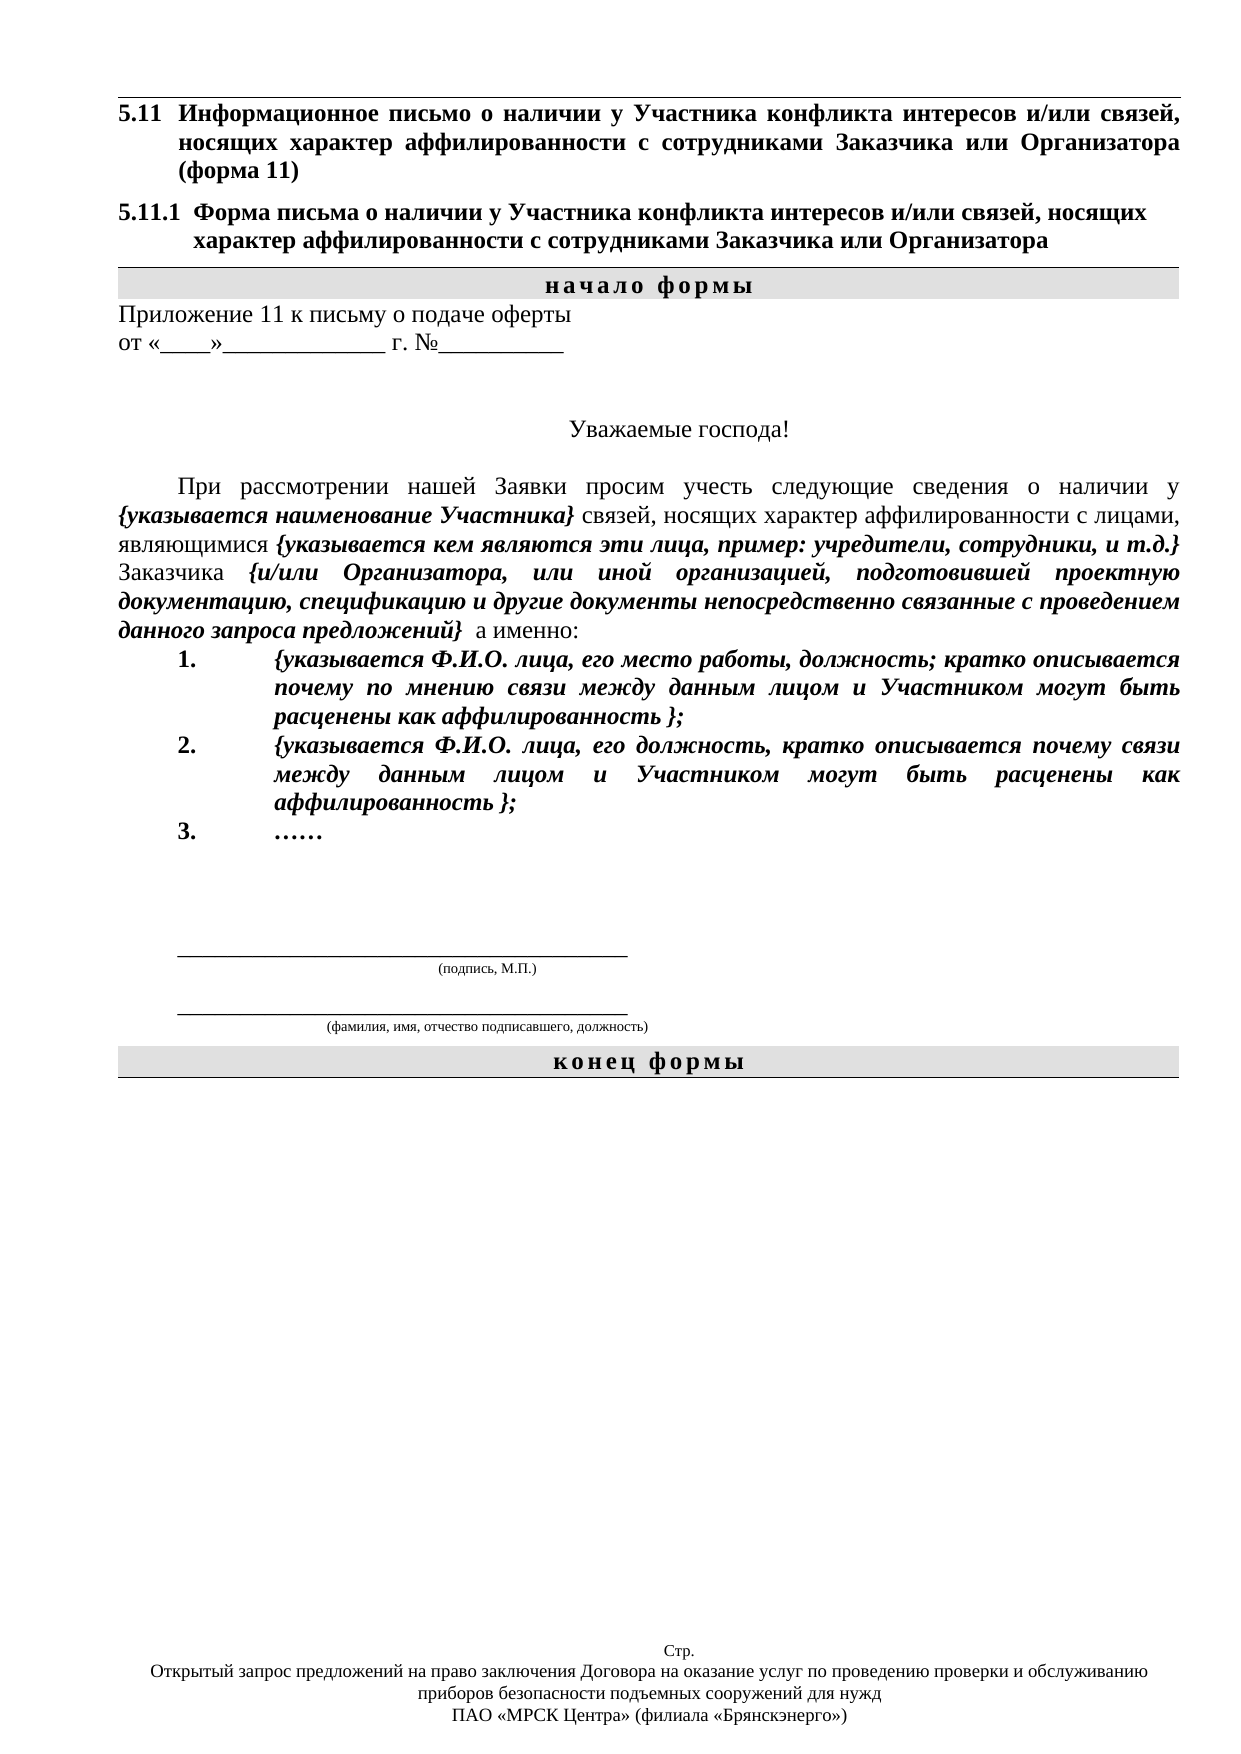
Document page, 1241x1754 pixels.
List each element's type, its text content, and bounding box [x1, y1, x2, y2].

subtitle Форма письма о наличии у Участника конфликта интересов и/или связей, носящих характер аффилированности с сотрудниками Заказчика или Организатора [118, 197, 1181, 254]
list {указывается Ф.И.О. лица, его должность, кратко описывается почему связи между данным лицом и Участником могут быть расценены как аффилированность }; [177, 730, 1181, 816]
text Приложение 11 к письму о подаче оферты от «____»_____________ г. №__________ [118, 299, 1181, 356]
text ____________________________________ [118, 931, 1181, 960]
list {указывается Ф.И.О. лица, его место работы, должность; кратко описывается почему по мнению связи между данным лицом и Участником могут быть расценены как аффилированность }; [177, 644, 1181, 730]
text конец формы [118, 1046, 1179, 1077]
text ____________________________________ [118, 989, 1181, 1017]
list …… [177, 816, 1181, 845]
text (фамилия, имя, отчество подписавшего, должность) [118, 1017, 797, 1046]
text Уважаемые господа! [118, 414, 1181, 442]
subtitle Информационное письмо о наличии у Участника конфликта интересов и/или связей, носящих характер аффилированности с сотрудниками Заказчика или Организатора (форма 11) [118, 98, 1181, 184]
text начало формы [118, 268, 1179, 299]
text (подпись, М.П.) [118, 960, 797, 989]
text При рассмотрении нашей Заявки просим учесть следующие сведения о наличии у {указывается наименование Участника} связей, носящих характер аффилированности с лицами, являющимися {указывается кем являются эти лица, пример: учредители, сотрудники, и т.д.} Заказчика {и/или Организатора, или иной организацией, подготовившей проектную документацию, спецификацию и другие документы непосредственно связанные с проведением данного запроса предложений} а именно: [118, 471, 1181, 644]
